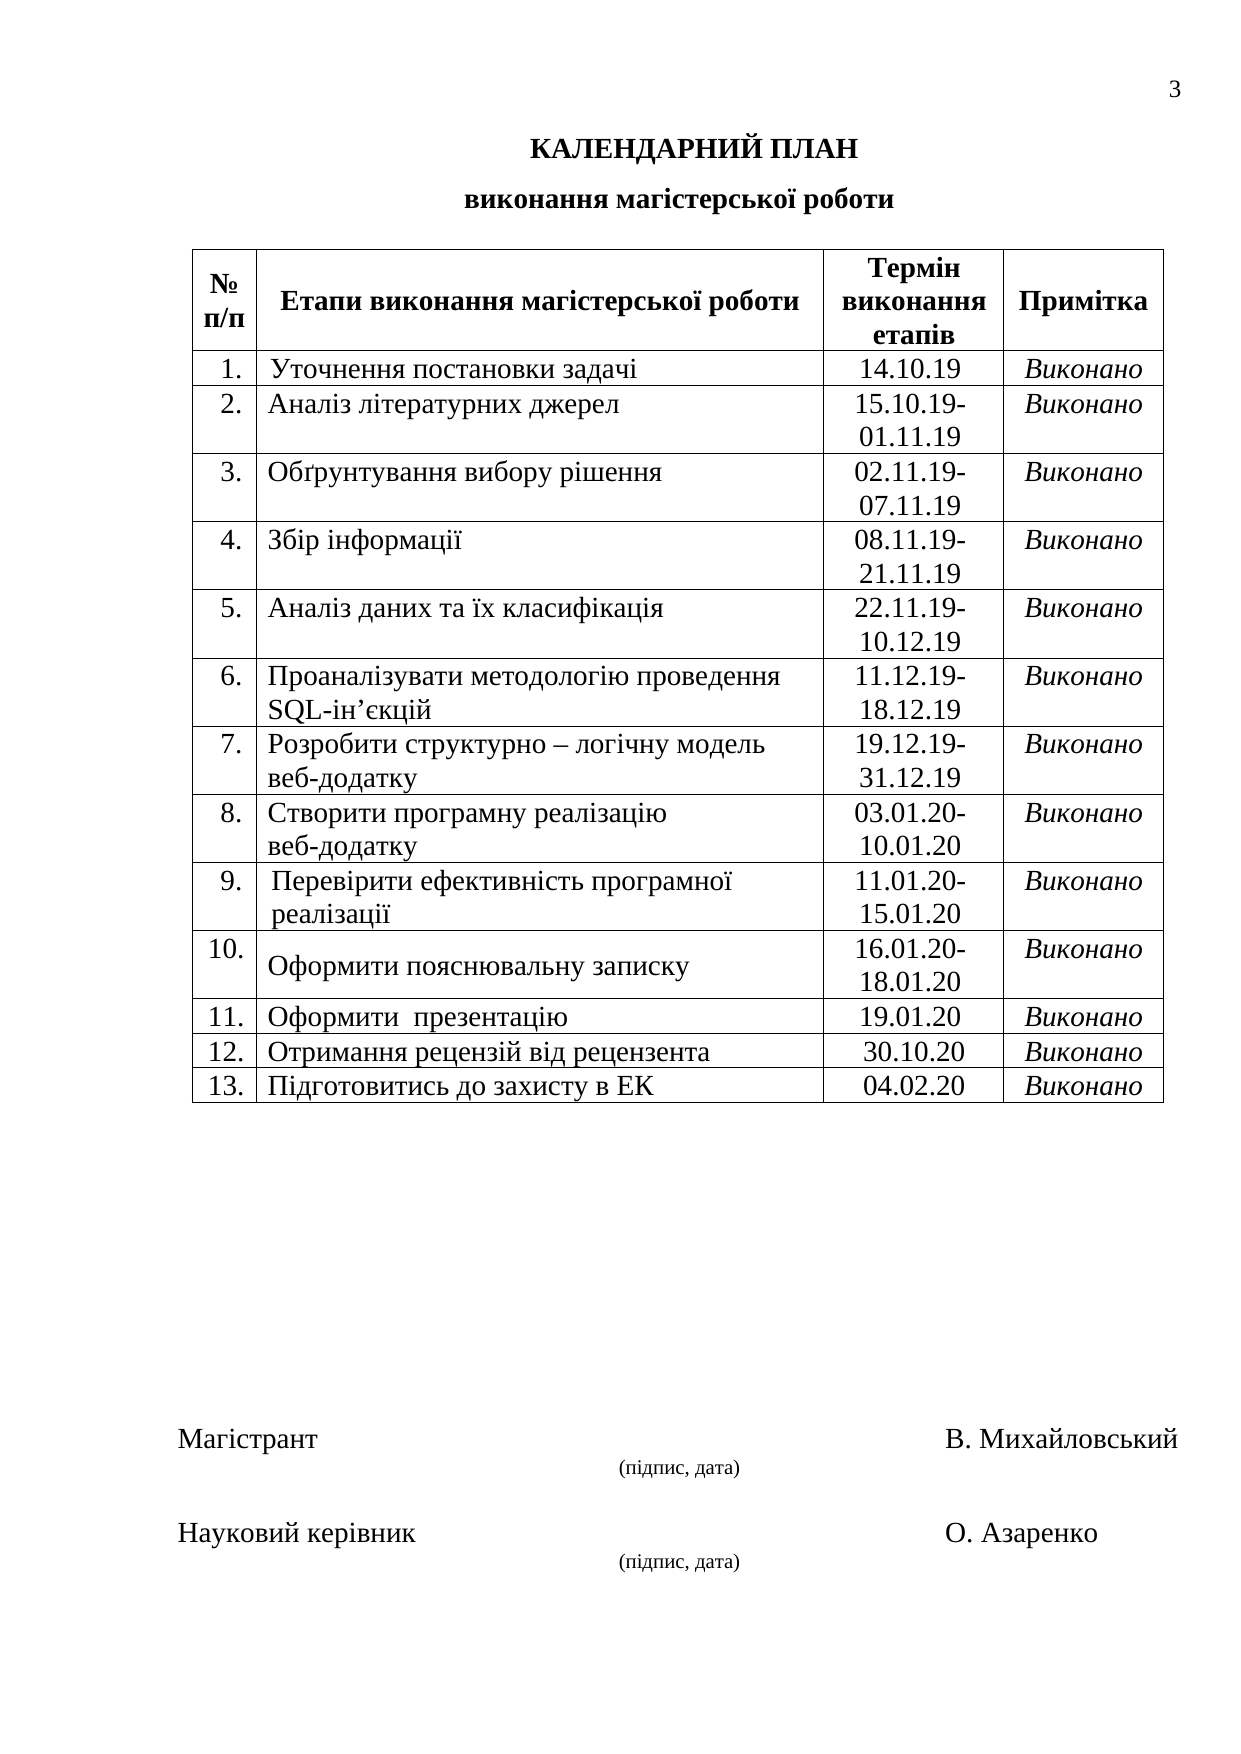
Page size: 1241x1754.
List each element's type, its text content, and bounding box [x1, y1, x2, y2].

table_cell [193, 999, 256, 1033]
table_cell Виконано [1004, 386, 1163, 453]
table_cell Виконано [1004, 727, 1163, 794]
table_cell 11.12.19-18.12.19 [824, 659, 1003, 726]
table_cell [193, 863, 256, 930]
table_cell 19.12.19-31.12.19 [824, 727, 1003, 794]
table_cell Виконано [1004, 795, 1163, 862]
text Магістрант В. Михайловський [177, 1422, 1181, 1455]
table_cell Отримання рецензій від рецензента [257, 1034, 823, 1067]
table_cell 04.02.20 [824, 1068, 1003, 1102]
table_cell Уточнення постановки задачі [257, 351, 823, 385]
table_cell [193, 795, 256, 862]
table_cell 11.01.20-15.01.20 [824, 863, 1003, 930]
table_cell Обґрунтування вибору рішення [257, 454, 823, 521]
table_cell Виконано [1004, 590, 1163, 657]
table_cell Збір інформації [257, 522, 823, 589]
table_cell Виконано [1004, 931, 1163, 998]
table_cell Виконано [1004, 1034, 1163, 1067]
table_header Етапи виконання магістерської роботи [257, 250, 823, 350]
table_cell Виконано [1004, 454, 1163, 521]
table_cell Виконано [1004, 1068, 1163, 1102]
table_cell [193, 931, 256, 998]
text (підпис, дата) [177, 1455, 1181, 1479]
table_cell 14.10.19 [824, 351, 1003, 385]
table_cell Виконано [1004, 999, 1163, 1033]
text Науковий керівник О. Азаренко [177, 1515, 1181, 1549]
table_cell Оформити презентацію [257, 999, 823, 1033]
text (підпис, дата) [177, 1549, 1181, 1573]
table_cell [193, 351, 256, 385]
table_cell Розробити структурно – логічну модель веб-додатку [257, 727, 823, 794]
table_cell Перевірити ефективність програмної реалізації [257, 863, 823, 930]
table_cell [193, 590, 256, 657]
table_cell 02.11.19-07.11.19 [824, 454, 1003, 521]
table_cell [193, 522, 256, 589]
table_cell Аналіз літературних джерел [257, 386, 823, 453]
text КАЛЕНДАРНИЙ ПЛАН [207, 131, 1181, 165]
table_cell [193, 727, 256, 794]
table_cell Підготовитись до захисту в ЕК [257, 1068, 823, 1102]
table_cell Оформити пояснювальну записку [257, 931, 823, 998]
table_cell Аналіз даних та їх класифікація [257, 590, 823, 657]
table_cell Проаналізувати методологію проведення SQL-ін’єкцій [257, 659, 823, 726]
table_cell [193, 1068, 256, 1102]
table_cell 08.11.19-21.11.19 [824, 522, 1003, 589]
table_header № п/п [193, 250, 256, 350]
table_cell 03.01.20-10.01.20 [824, 795, 1003, 862]
table_cell [193, 454, 256, 521]
table_cell Виконано [1004, 351, 1163, 385]
table_cell 30.10.20 [824, 1034, 1003, 1067]
table_cell 22.11.19-10.12.19 [824, 590, 1003, 657]
table_cell Виконано [1004, 522, 1163, 589]
table_cell Виконано [1004, 659, 1163, 726]
text виконання магістерської роботи [177, 182, 1181, 215]
table_cell 16.01.20-18.01.20 [824, 931, 1003, 998]
table_cell [193, 386, 256, 453]
table_header Термін виконання етапів [824, 250, 1003, 350]
table_cell 19.01.20 [824, 999, 1003, 1033]
table_cell 15.10.19-01.11.19 [824, 386, 1003, 453]
table_cell [193, 659, 256, 726]
table_cell [193, 1034, 256, 1067]
table_header Примітка [1004, 250, 1163, 350]
table_cell Створити програмну реалізацію веб-додатку [257, 795, 823, 862]
table_cell Виконано [1004, 863, 1163, 930]
